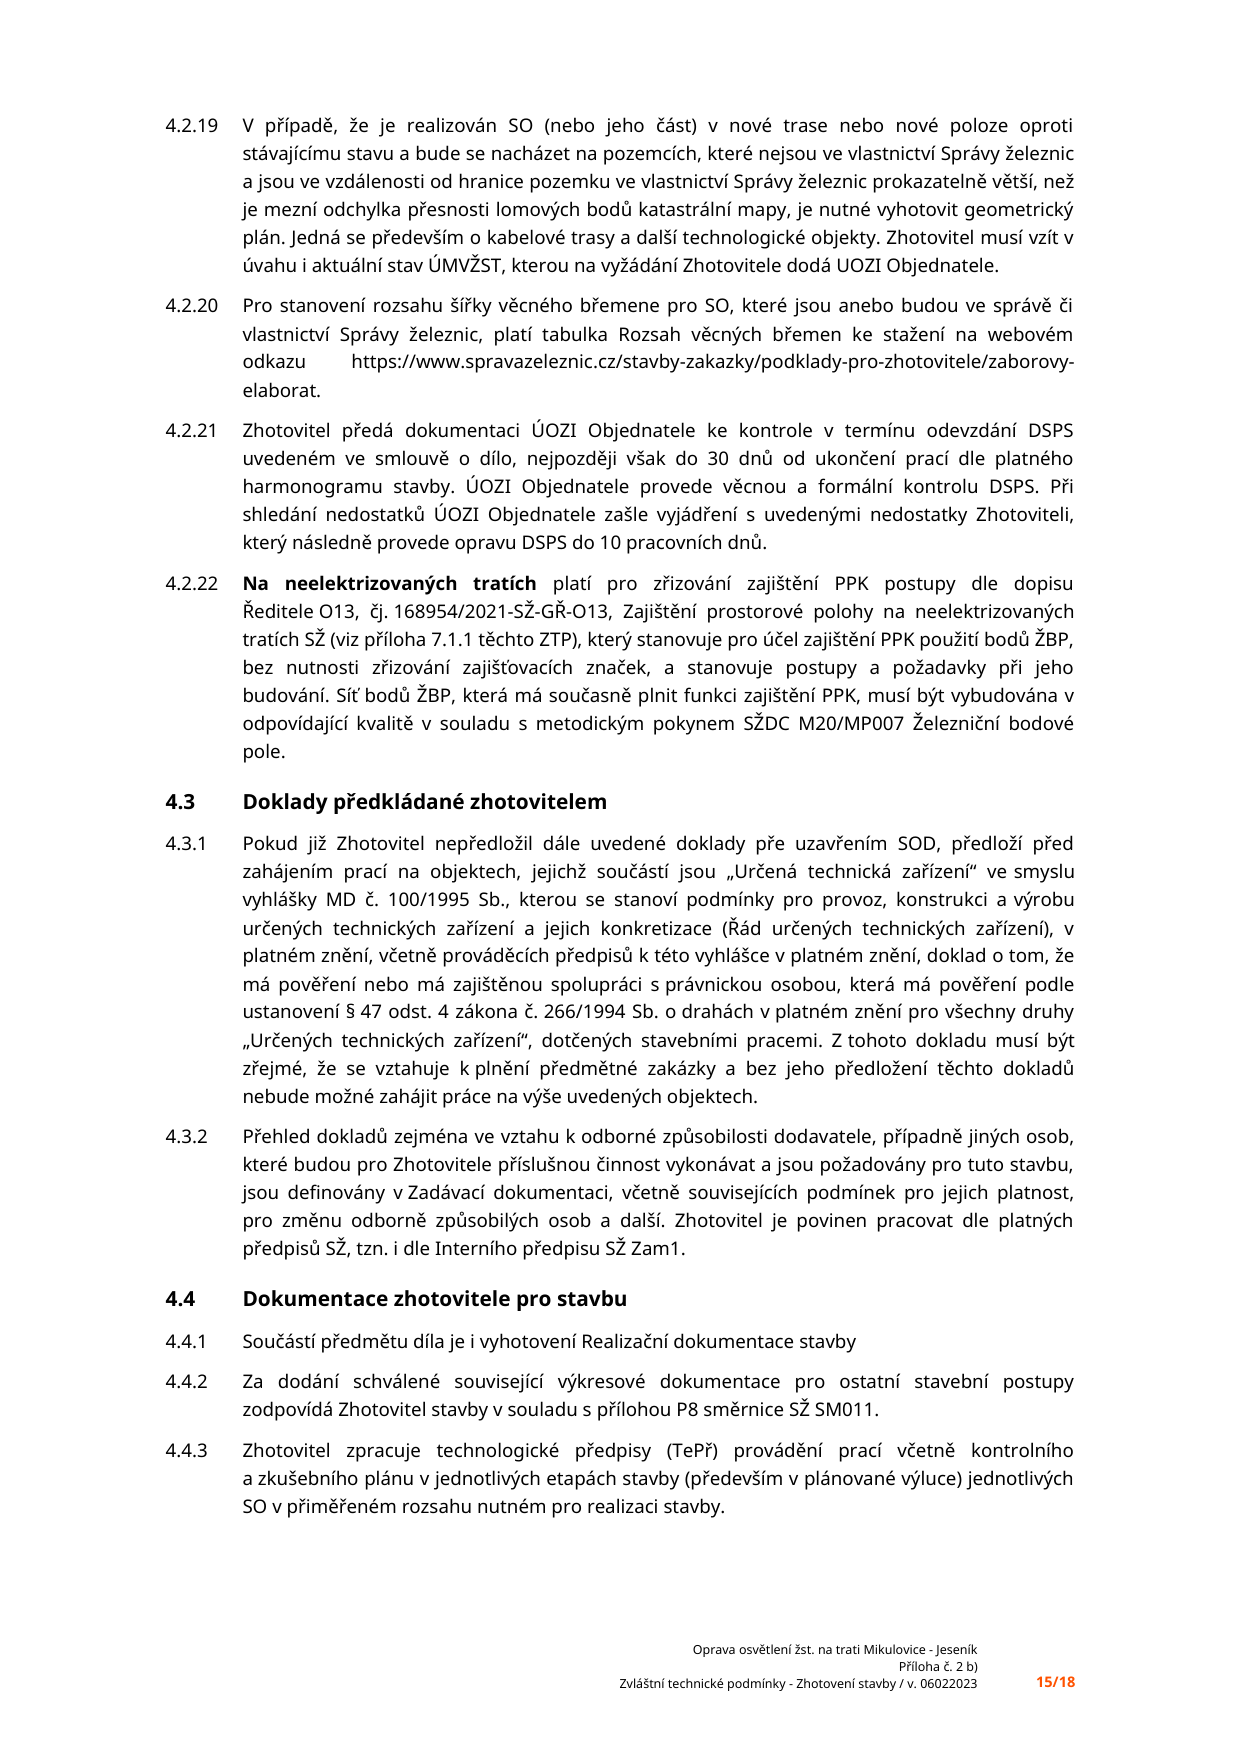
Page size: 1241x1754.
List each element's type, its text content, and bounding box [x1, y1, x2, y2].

text Zhotovitel předá dokumentaci ÚOZI Objednatele ke kontrole v termínu odevzdání DSPS uvedeném ve smlouvě o dílo, nejpozději však do 30 dnů od ukončení prací dle platného harmonogramu stavby. ÚOZI Objednatele provede věcnou a formální kontrolu DSPS. Při shledání nedostatků ÚOZI Objednatele zašle vyjádření s uvedenými nedostatky Zhotoviteli, který následně provede opravu DSPS do 10 pracovních dnů. [165, 417, 1075, 555]
text Pokud již Zhotovitel nepředložil dále uvedené doklady pře uzavřením SOD, předloží před zahájením prací na objektech, jejichž součástí jsou „Určená technická zařízení“ ve smyslu vyhlášky MD č. 100/1995 Sb., kterou se stanoví podmínky pro provoz, konstrukci a výrobu určených technických zařízení a jejich konkretizace (Řád určených technických zařízení), v platném znění, včetně prováděcích předpisů k této vyhlášce v platném znění, doklad o tom, že má pověření nebo má zajištěnou spolupráci s právnickou osobou, která má pověření podle ustanovení § 47 odst. 4 zákona č. 266/1994 Sb. o drahách v platném znění pro všechny druhy „Určených technických zařízení“, dotčených stavebními pracemi. Z tohoto dokladu musí být zřejmé, že se vztahuje k plnění předmětné zakázky a bez jeho předložení těchto dokladů nebude možné zahájit práce na výše uvedených objektech. [165, 831, 1075, 1108]
text Doklady předkládané zhotovitelem [165, 787, 1075, 815]
text Na neelektrizovaných tratích platí pro zřizování zajištění PPK postupy dle dopisu Ředitele O13, čj. 168954/2021-SŽ-GŘ-O13, Zajištění prostorové polohy na neelektrizovaných tratích SŽ (viz příloha 7.1.1 těchto ZTP), který stanovuje pro účel zajištění PPK použití bodů ŽBP, bez nutnosti zřizování zajišťovacích značek, a stanovuje postupy a požadavky při jeho budování. Síť bodů ŽBP, která má současně plnit funkci zajištění PPK, musí být vybudována v odpovídající kvalitě v souladu s metodickým pokynem SŽDC M20/MP007 Železniční bodové pole. [165, 570, 1075, 764]
text V případě, že je realizován SO (nebo jeho část) v nové trase nebo nové poloze oproti stávajícímu stavu a bude se nacházet na pozemcích, které nejsou ve vlastnictví Správy železnic a jsou ve vzdálenosti od hranice pozemku ve vlastnictví Správy železnic prokazatelně větší, než je mezní odchylka přesnosti lomových bodů katastrální mapy, je nutné vyhotovit geometrický plán. Jedná se především o kabelové trasy a další technologické objekty. Zhotovitel musí vzít v úvahu i aktuální stav ÚMVŽST, kterou na vyžádání Zhotovitele dodá UOZI Objednatele. [165, 112, 1075, 278]
text Za dodání schválené související výkresové dokumentace pro ostatní stavební postupy zodpovídá Zhotovitel stavby v souladu s přílohou P8 směrnice SŽ SM011. [165, 1369, 1075, 1422]
text Pro stanovení rozsahu šířky věcného břemene pro SO, které jsou anebo budou ve správě či vlastnictví Správy železnic, platí tabulka Rozsah věcných břemen ke stažení na webovém odkazu https://www.spravazeleznic.cz/stavby-zakazky/podklady-pro-zhotovitele/zaborovy-elaborat. [165, 293, 1075, 402]
text Zhotovitel zpracuje technologické předpisy (TePř) provádění prací včetně kontrolního a zkušebního plánu v jednotlivých etapách stavby (především v plánované výluce) jednotlivých SO v přiměřeném rozsahu nutném pro realizaci stavby. [165, 1437, 1075, 1519]
text Součástí předmětu díla je i vyhotovení Realizační dokumentace stavby [165, 1328, 1075, 1354]
text Dokumentace zhotovitele pro stavbu [165, 1284, 1075, 1313]
text Přehled dokladů zejména ve vztahu k odborné způsobilosti dodavatele, případně jiných osob, které budou pro Zhotovitele příslušnou činnost vykonávat a jsou požadovány pro tuto stavbu, jsou definovány v Zadávací dokumentaci, včetně souvisejících podmínek pro jejich platnost, pro změnu odborně způsobilých osob a další. Zhotovitel je povinen pracovat dle platných předpisů SŽ, tzn. i dle Interního předpisu SŽ Zam1. [165, 1123, 1075, 1261]
